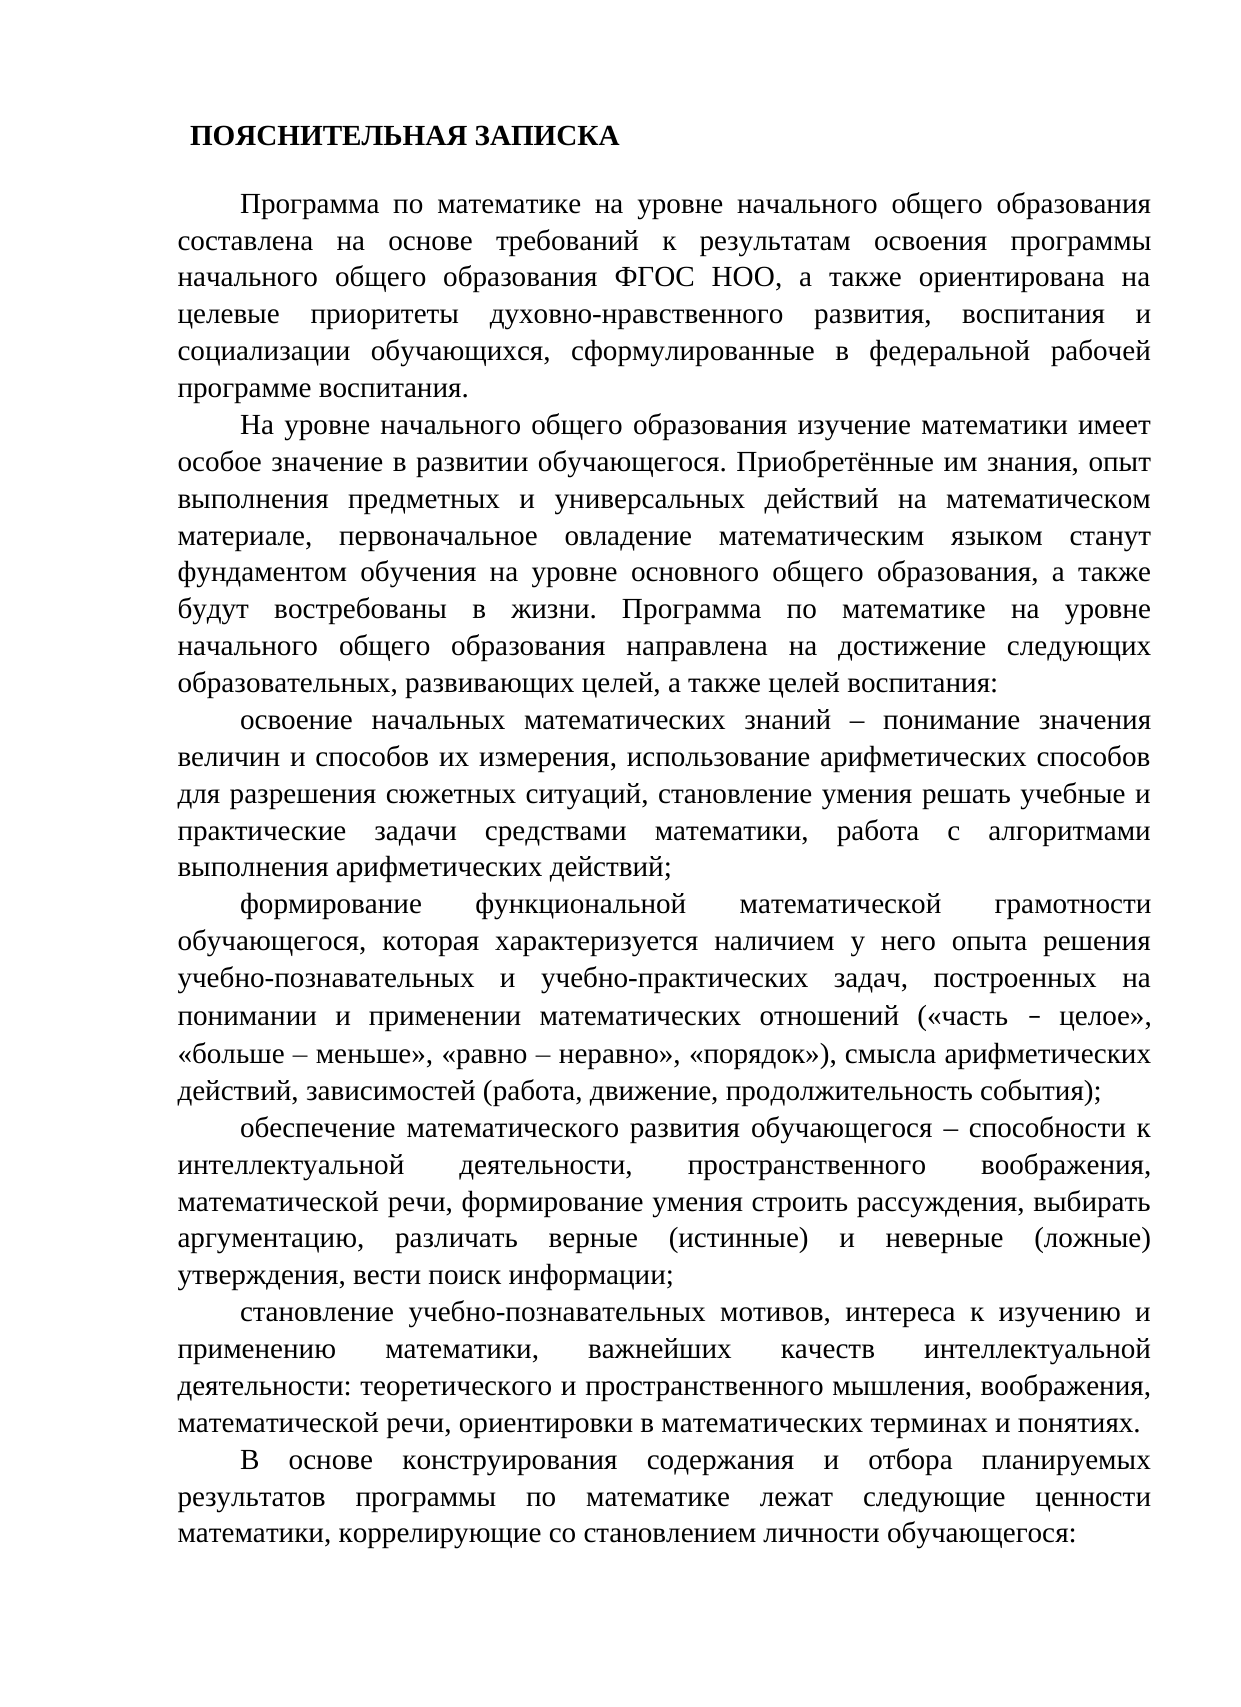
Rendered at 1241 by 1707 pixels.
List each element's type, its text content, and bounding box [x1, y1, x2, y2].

text обеспечение математического развития обучающегося – способности к интеллектуальной деятельности, пространственного воображения, математической речи, формирование умения строить рассуждения, выбирать аргументацию, различать верные (истинные) и неверные (ложные) утверждения, вести поиск информации; [177, 1110, 1152, 1291]
text ПОЯСНИТЕЛЬНАЯ ЗАПИСКА [190, 118, 1152, 152]
text формирование функциональной математической грамотности обучающегося, которая характеризуется наличием у него опыта решения учебно-познавательных и учебно-практических задач, построенных на понимании и применении математических отношений («часть – целое», «больше – меньше», «равно – неравно», «порядок»), смысла арифметических действий, зависимостей (работа, движение, продолжительность события); [177, 886, 1152, 1107]
text В основе конструирования содержания и отбора планируемых результатов программы по математике лежат следующие ценности математики, коррелирующие со становлением личности обучающегося: [177, 1442, 1152, 1549]
text освоение начальных математических знаний – понимание значения величин и способов их измерения, использование арифметических способов для разрешения сюжетных ситуаций, становление умения решать учебные и практические задачи средствами математики, работа с алгоритмами выполнения арифметических действий; [177, 702, 1152, 883]
text Программа по математике на уровне начального общего образования составлена на основе требований к результатам освоения программы начального общего образования ФГОС НОО, а также ориентирована на целевые приоритеты духовно-нравственного развития, воспитания и социализации обучающихся, сформулированные в федеральной рабочей программе воспитания. [177, 186, 1152, 404]
text становление учебно-познавательных мотивов, интереса к изучению и применению математики, важнейших качеств интеллектуальной деятельности: теоретического и пространственного мышления, воображения, математической речи, ориентировки в математических терминах и понятиях. [177, 1294, 1152, 1438]
text На уровне начального общего образования изучение математики имеет особое значение в развитии обучающегося. Приобретённые им знания, опыт выполнения предметных и универсальных действий на математическом материале, первоначальное овладение математическим языком станут фундаментом обучения на уровне основного общего образования, а также будут востребованы в жизни. Программа по математике на уровне начального общего образования направлена на достижение следующих образовательных, развивающих целей, а также целей воспитания: [177, 407, 1152, 699]
